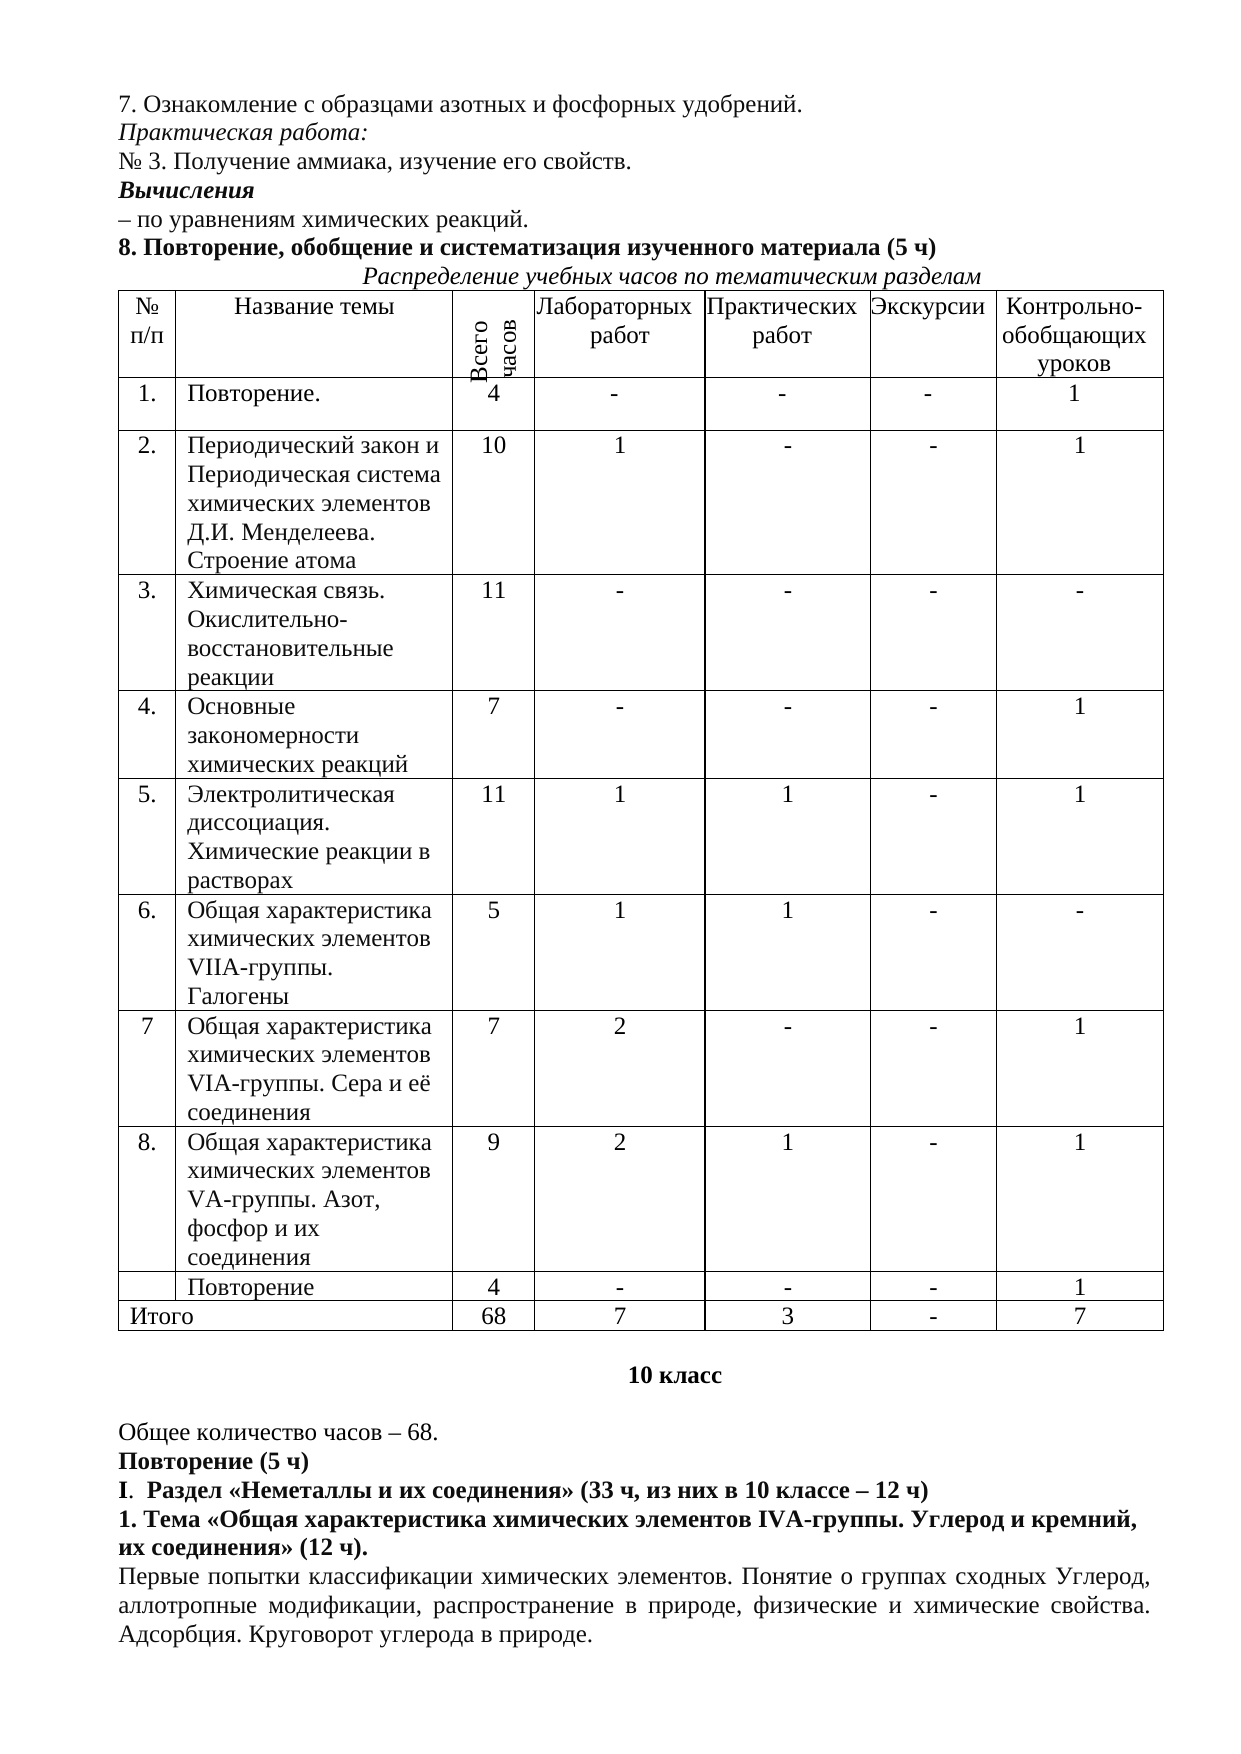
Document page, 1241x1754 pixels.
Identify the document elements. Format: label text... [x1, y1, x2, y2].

table_cell - [706, 575, 870, 690]
table_cell - [871, 691, 996, 778]
table_cell 9 [453, 1127, 534, 1271]
table_cell - [871, 1272, 996, 1300]
table_cell Основные закономерности химических реакций [176, 691, 452, 778]
table_cell 8. [119, 1127, 175, 1271]
table_cell Электролитическая диссоциация. Химические реакции в растворах [176, 779, 452, 894]
table_cell 1 [997, 779, 1163, 894]
table_cell 1 [535, 779, 704, 894]
table_cell 2 [535, 1011, 704, 1126]
table_cell - [997, 895, 1163, 1010]
table_cell Повторение [176, 1272, 452, 1300]
table_cell - [871, 1301, 996, 1330]
table_cell 1 [997, 691, 1163, 778]
table_cell 7 [119, 1011, 175, 1126]
text Вычисления [118, 175, 1152, 204]
table_cell - [535, 1272, 704, 1300]
table_cell 1 [997, 1272, 1163, 1300]
table_cell 68 [453, 1301, 534, 1330]
table_cell Общая характеристика химических элементов VIА-группы. Сера и её соединения [176, 1011, 452, 1126]
table_cell 1 [706, 1127, 870, 1271]
text Общее количество часов – 68. [118, 1417, 1152, 1446]
table_cell - [706, 431, 870, 574]
table_header Практических работ [706, 291, 870, 377]
table_cell [119, 1272, 175, 1300]
text 1. Тема «Общая характеристика химических элементов IVА-группы. Углерод и кремний, их соединения» (12 ч). [118, 1504, 1152, 1561]
text 8. Повторение, обобщение и систематизация изученного материала (5 ч) [118, 232, 1152, 261]
table_header Контрольно-обобщающих уроков [997, 291, 1163, 377]
table_cell - [871, 1011, 996, 1126]
table_cell - [997, 575, 1163, 690]
text I. Раздел «Неметаллы и их соединения» (33 ч, из них в 10 классе – 12 ч) [118, 1475, 1152, 1504]
table_cell - [871, 431, 996, 574]
table_cell - [535, 691, 704, 778]
table_cell 1 [997, 378, 1163, 429]
text Повторение (5 ч) [118, 1446, 1152, 1475]
table_cell 2 [535, 1127, 704, 1271]
table_cell 1 [706, 779, 870, 894]
table_cell Итого [119, 1301, 452, 1330]
table_cell 5 [453, 895, 534, 1010]
table_cell 2. [119, 431, 175, 574]
table_cell 4 [453, 378, 534, 429]
table_cell Общая характеристика химических элементов VА-группы. Азот, фосфор и их соединения [176, 1127, 452, 1271]
table_cell - [871, 895, 996, 1010]
table_cell 7 [535, 1301, 704, 1330]
table_cell 1 [706, 895, 870, 1010]
table_cell Общая характеристика химических элементов VIIА-группы. Галогены [176, 895, 452, 1010]
text № 3. Получение аммиака, изучение его свойств. [118, 146, 1152, 175]
table_cell 11 [453, 575, 534, 690]
table_cell 1 [535, 431, 704, 574]
table_cell 7 [453, 691, 534, 778]
table_cell Периодический закон и Периодическая система химических элементов Д.И. Менделеева. Строение атома [176, 431, 452, 574]
table_cell - [706, 1011, 870, 1126]
table_header № п/п [119, 291, 175, 377]
table_cell Повторение. [176, 378, 452, 429]
table_cell - [535, 378, 704, 429]
table_cell - [871, 779, 996, 894]
table_cell 3. [119, 575, 175, 690]
table_cell - [706, 691, 870, 778]
text 7. Ознакомление с образцами азотных и фосфорных удобрений. [118, 89, 1152, 117]
text – по уравнениям химических реакций. [118, 204, 1152, 232]
table_cell 5. [119, 779, 175, 894]
table_cell 1 [997, 1011, 1163, 1126]
text Практическая работа: [118, 117, 1152, 146]
table_cell - [871, 378, 996, 429]
table_cell 4. [119, 691, 175, 778]
table_cell Химическая связь. Окислительно-восстановительные реакции [176, 575, 452, 690]
text 10 класс [118, 1360, 1152, 1389]
table_header Экскурсии [871, 291, 996, 377]
table_cell - [706, 1272, 870, 1300]
table_cell 11 [453, 779, 534, 894]
table_cell 7 [997, 1301, 1163, 1330]
table_header Лабораторных работ [535, 291, 704, 377]
table_cell - [706, 378, 870, 429]
table_cell - [871, 575, 996, 690]
table_cell 1 [997, 1127, 1163, 1271]
text Распределение учебных часов по тематическим разделам [118, 261, 1152, 290]
text Первые попытки классификации химических элементов. Понятие о группах сходных Углерод, аллотропные модификации, распространение в природе, физические и химические свойства. Адсорбция. Круговорот углерода в природе. [118, 1561, 1152, 1647]
table_cell 4 [453, 1272, 534, 1300]
table_header Название темы [176, 291, 452, 377]
table_cell 1. [119, 378, 175, 429]
table_header Всего часов [453, 291, 534, 377]
table_cell 3 [706, 1301, 870, 1330]
table_cell 7 [453, 1011, 534, 1126]
table_cell 1 [535, 895, 704, 1010]
table_cell 10 [453, 431, 534, 574]
table_cell 6. [119, 895, 175, 1010]
table_cell - [871, 1127, 996, 1271]
table_cell - [535, 575, 704, 690]
table_cell 1 [997, 431, 1163, 574]
